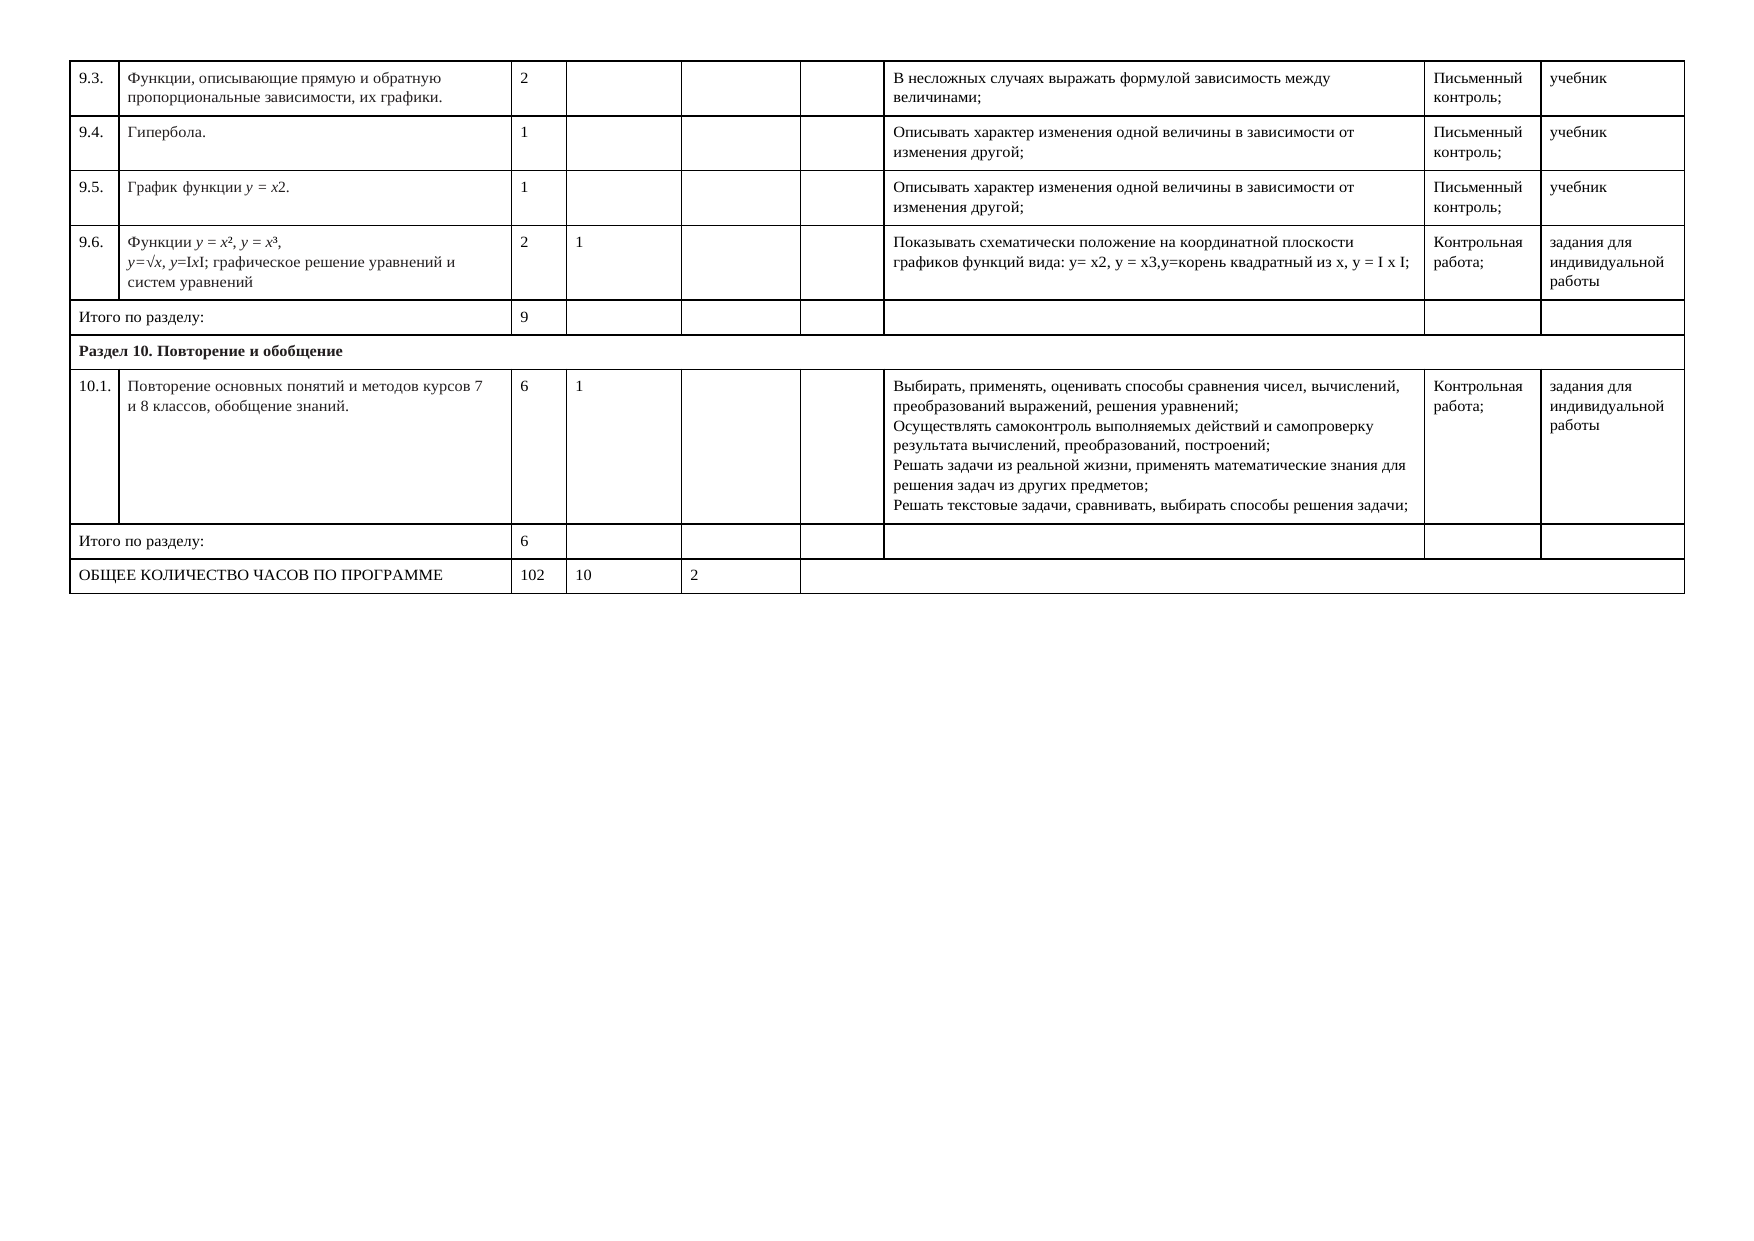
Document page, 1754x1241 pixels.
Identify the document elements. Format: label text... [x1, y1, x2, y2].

table_cell [801, 301, 883, 334]
table_cell [682, 117, 800, 170]
table_cell Показывать схематически положение на координатной плоскости графиков функций вида: y= x2, y = x3,y=корень квадратный из x, y = I х I; [885, 226, 1424, 299]
table_cell [801, 525, 883, 558]
table_cell Раздел 10. Повторение и обобщение [71, 336, 1684, 368]
table_cell Описывать характер изменения одной величины в зависимости от изменения другой; [885, 171, 1424, 224]
table_cell 6 [512, 370, 566, 523]
table_cell 9.4. [71, 117, 118, 170]
table_cell [801, 226, 883, 299]
table_cell 1 [567, 370, 681, 523]
table_cell [1425, 525, 1540, 558]
table_cell ОБЩЕЕ КОЛИЧЕСТВО ЧАСОВ ПО ПРОГРАММЕ [71, 560, 511, 593]
table_cell 6 [512, 525, 566, 558]
table_header [801, 62, 883, 115]
table_cell [567, 171, 681, 224]
table_header 9.3. [71, 62, 118, 115]
table_cell 10.1. [71, 370, 118, 523]
table_header 2 [512, 62, 566, 115]
table_header Функции, описывающие прямую и обратную пропорциональные зависимости, их графики. [120, 62, 511, 115]
table_cell [682, 301, 800, 334]
table_cell 2 [512, 226, 566, 299]
table_cell 9.5. [71, 171, 118, 224]
table_cell Итого по разделу: [71, 301, 511, 334]
table_header Письменный контроль; [1425, 62, 1540, 115]
table_cell [682, 226, 800, 299]
table_cell Контрольная работа; [1425, 226, 1540, 299]
table_cell Гипербола. [120, 117, 511, 170]
table_cell учебник [1542, 171, 1684, 224]
table_cell [801, 560, 1684, 593]
table_cell [801, 370, 883, 523]
table_cell 10 [567, 560, 681, 593]
table_cell [885, 525, 1424, 558]
table_header В несложных случаях выражать формулой зависимость между величинами; [885, 62, 1424, 115]
table_cell Итого по разделу: [71, 525, 511, 558]
table_cell задания для индивидуальной работы [1542, 226, 1684, 299]
table_cell учебник [1542, 117, 1684, 170]
table_cell 1 [512, 117, 566, 170]
table_cell [1542, 525, 1684, 558]
table_cell [1425, 301, 1540, 334]
table_cell задания для индивидуальной работы [1542, 370, 1684, 523]
table_cell [682, 525, 800, 558]
table_cell [567, 117, 681, 170]
table_cell [567, 301, 681, 334]
table_cell Функции y = x², y = x³, у=√х, y=IхI; графическое решение уравнений и систем уравнений [120, 226, 511, 299]
table_cell [567, 525, 681, 558]
table_cell [682, 171, 800, 224]
table_cell [682, 370, 800, 523]
table_cell Повторение основных понятий и методов курсов 7 и 8 классов, обобщение знаний. [120, 370, 511, 523]
table_header [567, 62, 681, 115]
table_cell [801, 171, 883, 224]
table_cell График функции y = x2. [120, 171, 511, 224]
table_cell Письменный контроль; [1425, 117, 1540, 170]
table_cell Письменный контроль; [1425, 171, 1540, 224]
table_cell 9.6. [71, 226, 118, 299]
table_header учебник [1542, 62, 1684, 115]
table_cell Описывать характер изменения одной величины в зависимости от изменения другой; [885, 117, 1424, 170]
table_cell 1 [512, 171, 566, 224]
table_cell [1542, 301, 1684, 334]
table_cell 2 [682, 560, 800, 593]
table_cell Контрольная работа; [1425, 370, 1540, 523]
table_header [682, 62, 800, 115]
table_cell Выбирать, применять, оценивать способы сравнения чисел, вычислений, преобразований выражений, решения уравнений; Осуществлять самоконтроль выполняемых действий и самопроверку результата вычислений, преобразований, построений; Решать задачи из реальной жизни, применять математические знания для решения задач из других предметов; Решать текстовые задачи, сравнивать, выбирать способы решения задачи; [885, 370, 1424, 523]
table_cell [885, 301, 1424, 334]
table_cell 102 [512, 560, 566, 593]
table_cell 9 [512, 301, 566, 334]
table_cell 1 [567, 226, 681, 299]
table_cell [801, 117, 883, 170]
